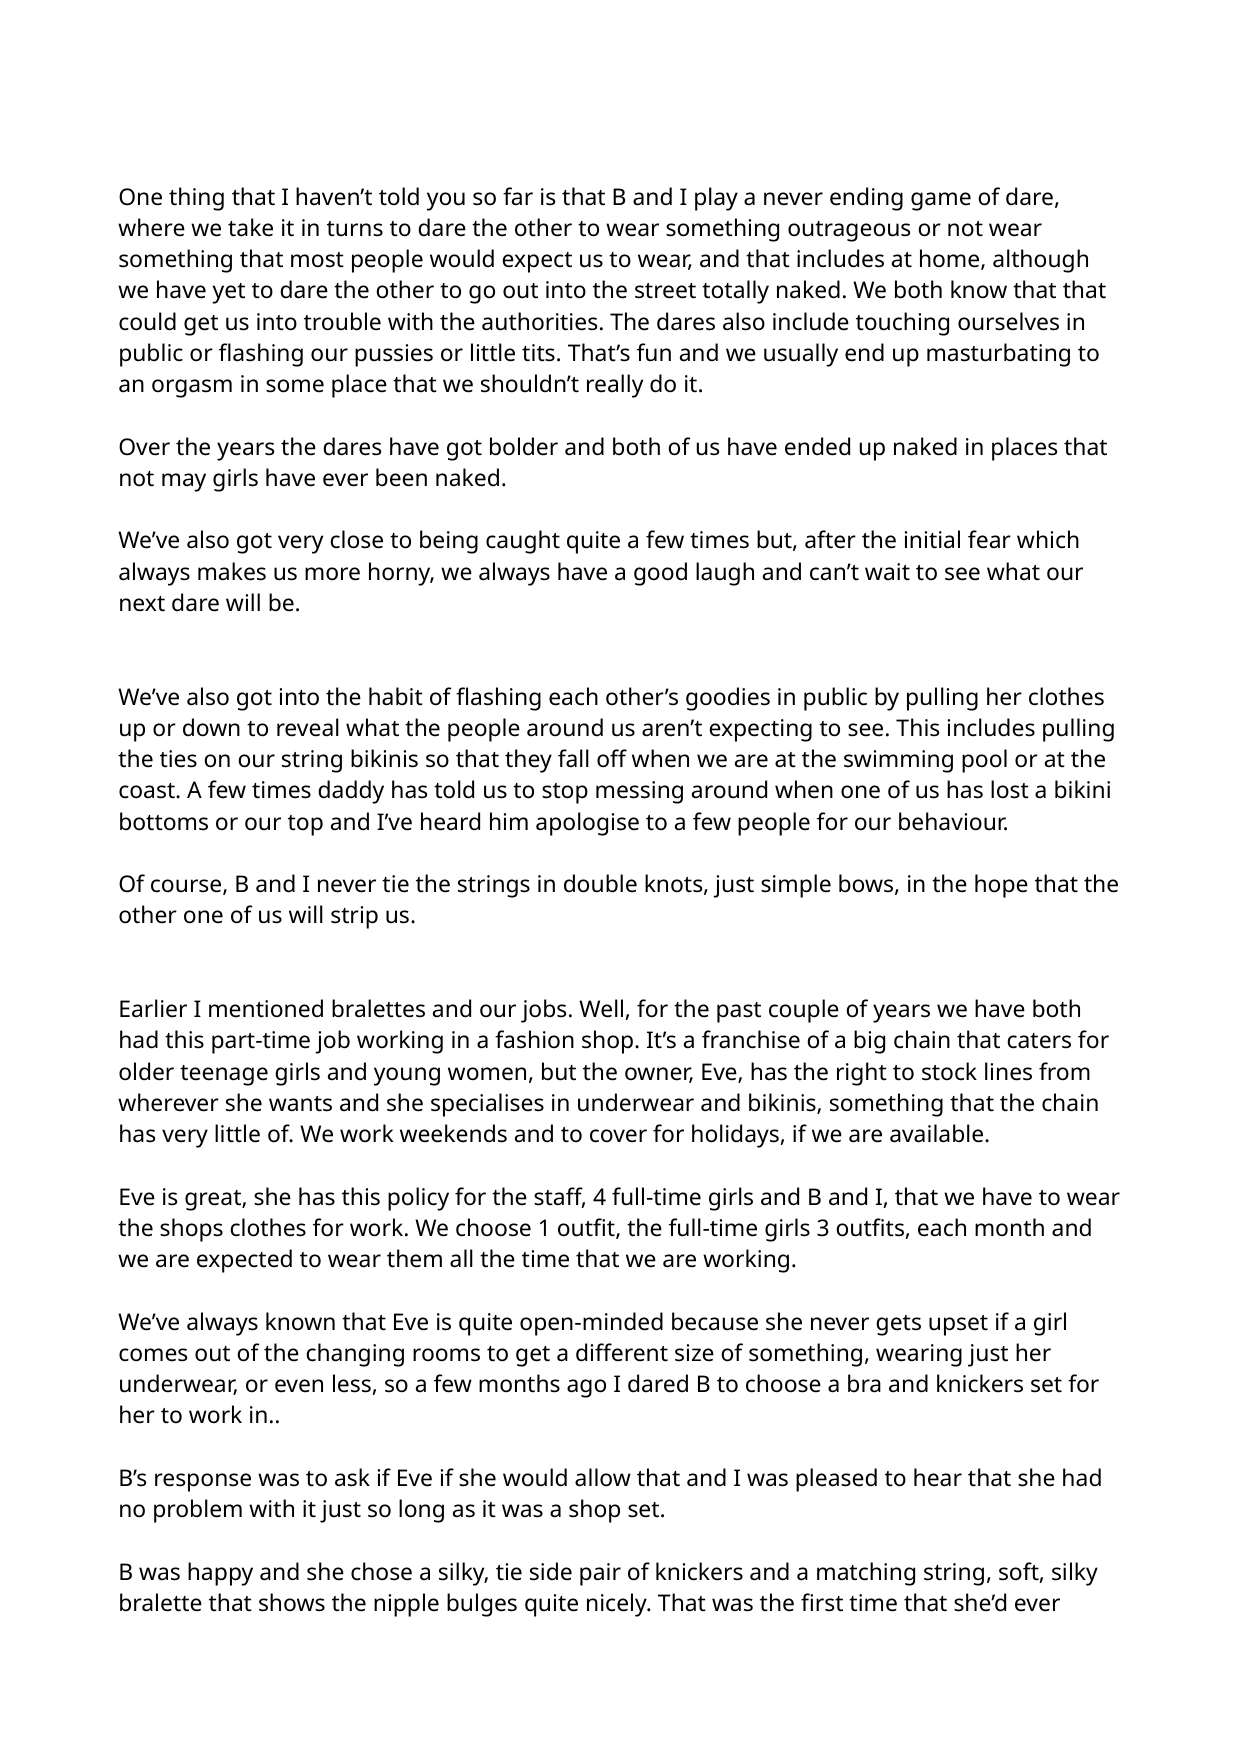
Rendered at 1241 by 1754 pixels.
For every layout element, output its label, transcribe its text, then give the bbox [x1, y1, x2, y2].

text We’ve also got into the habit of flashing each other’s goodies in public by pulling her clothes up or down to reveal what the people around us aren’t expecting to see. This includes pulling the ties on our string bikinis so that they fall off when we are at the swimming pool or at the coast. A few times daddy has told us to stop messing around when one of us has lost a bikini bottoms or our top and I’ve heard him apologise to a few people for our behaviour. [118, 681, 1122, 837]
text One thing that I haven’t told you so far is that B and I play a never ending game of dare, where we take it in turns to dare the other to wear something outrageous or not wear something that most people would expect us to wear, and that includes at home, although we have yet to dare the other to go out into the street totally naked. We both know that that could get us into trouble with the authorities. The dares also include touching ourselves in public or flashing our pussies or little tits. That’s fun and we usually end up masturbating to an orgasm in some place that we shouldn’t really do it. [118, 181, 1122, 399]
text B’s response was to ask if Eve if she would allow that and I was pleased to hear that she had no problem with it just so long as it was a shop set. [118, 1462, 1122, 1524]
text We’ve also got very close to being caught quite a few times but, after the initial fear which always makes us more horny, we always have a good laugh and can’t wait to see what our next dare will be. [118, 524, 1122, 618]
text Of course, B and I never tie the strings in double knots, just simple bows, in the hope that the other one of us will strip us. [118, 868, 1122, 931]
text Eve is great, she has this policy for the staff, 4 full-time girls and B and I, that we have to wear the shops clothes for work. We choose 1 outfit, the full-time girls 3 outfits, each month and we are expected to wear them all the time that we are working. [118, 1181, 1122, 1274]
text We’ve always known that Eve is quite open-minded because she never gets upset if a girl comes out of the changing rooms to get a different size of something, wearing just her underwear, or even less, so a few months ago I dared B to choose a bra and knickers set for her to work in.. [118, 1306, 1122, 1431]
text Earlier I mentioned bralettes and our jobs. Well, for the past couple of years we have both had this part-time job working in a fashion shop. It’s a franchise of a big chain that caters for older teenage girls and young women, but the owner, Eve, has the right to stock lines from wherever she wants and she specialises in underwear and bikinis, something that the chain has very little of. We work weekends and to cover for holidays, if we are available. [118, 993, 1122, 1149]
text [118, 1556, 1122, 1618]
text Over the years the dares have got bolder and both of us have ended up naked in places that not may girls have ever been naked. [118, 431, 1122, 493]
